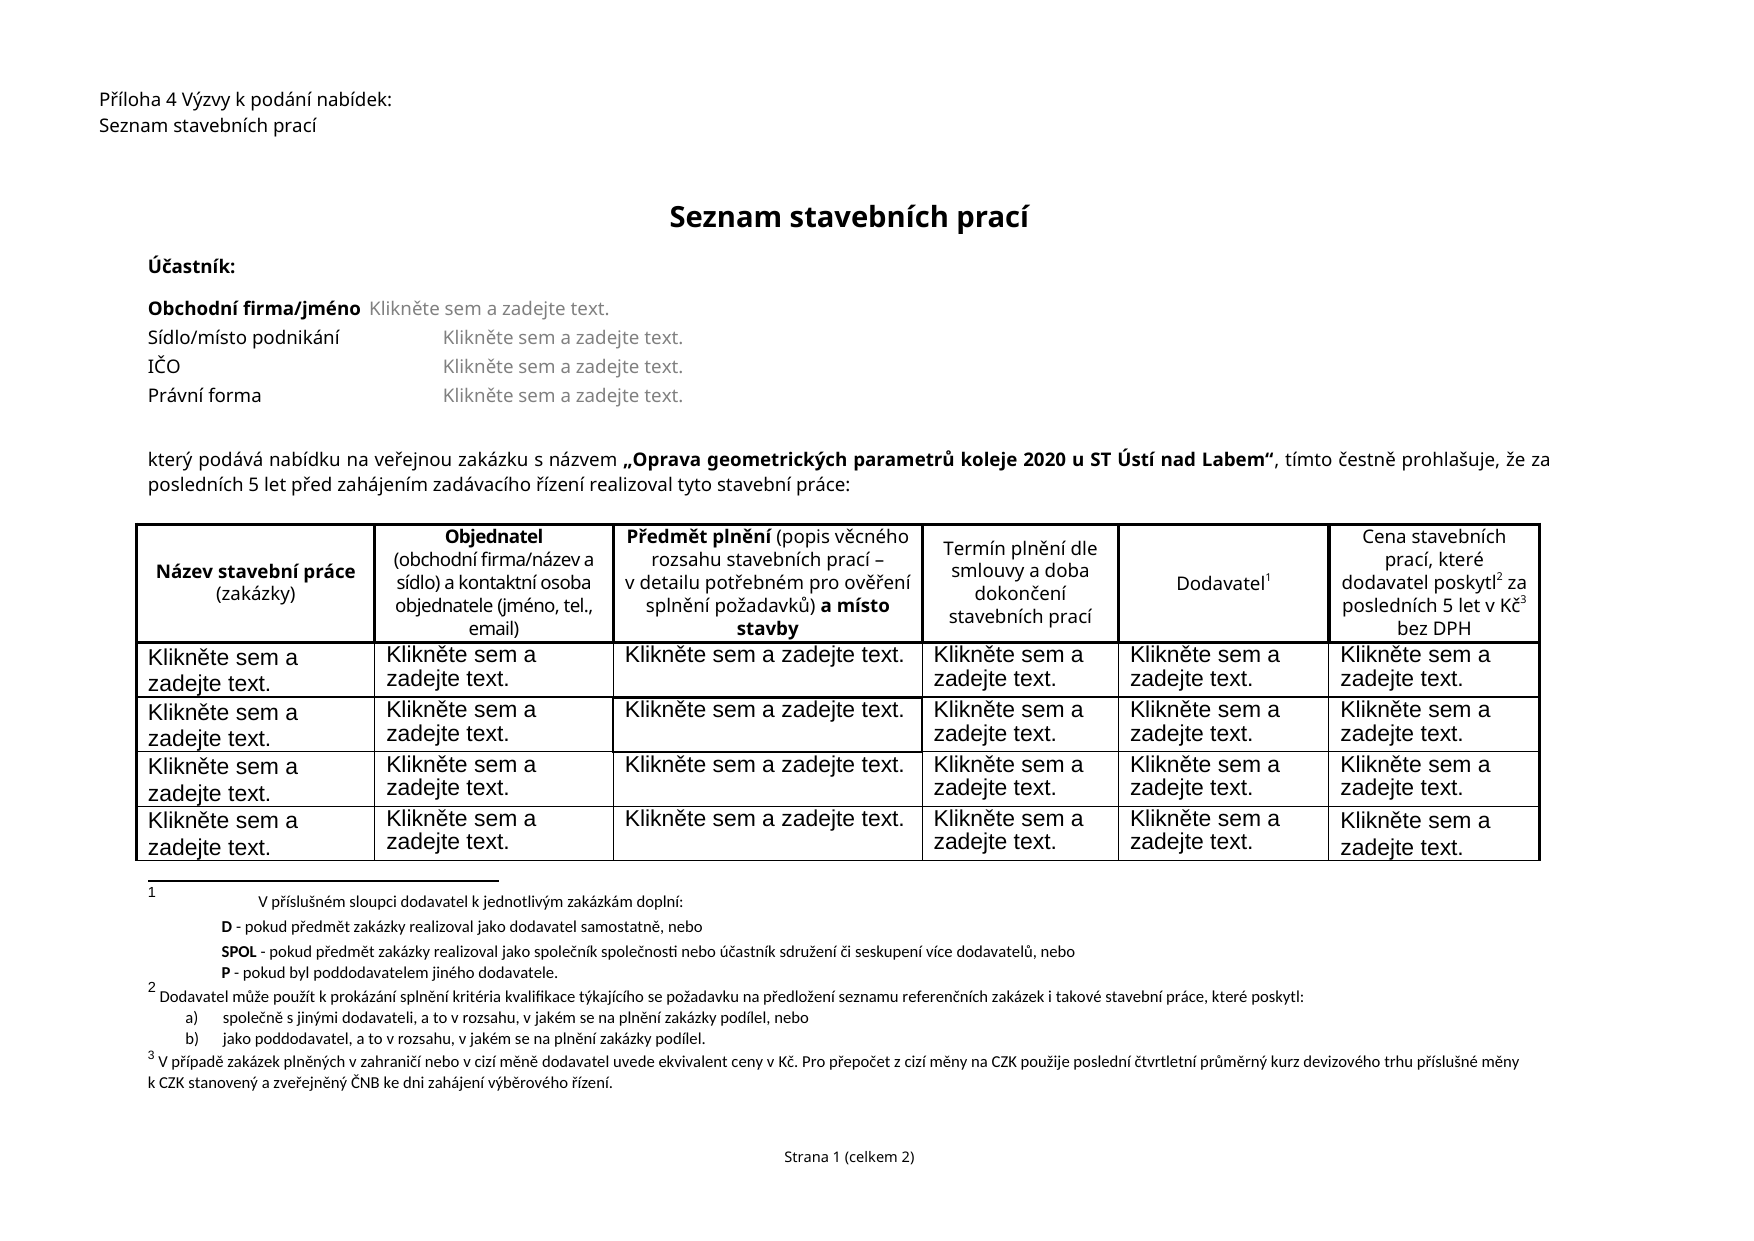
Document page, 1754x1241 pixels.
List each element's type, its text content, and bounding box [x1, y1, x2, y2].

text Účastník: [148, 249, 1551, 279]
text Právní forma [148, 379, 1551, 408]
table_header Objednatel (obchodní firma/název a sídlo) a kontaktní osoba objednatele (jméno, tel., email) [376, 526, 612, 641]
table_header Předmět plnění (popis věcného rozsahu stavebních prací – v detailu potřebném pro ověření splnění požadavků) a místo stavby [615, 526, 921, 641]
text IČO [148, 350, 1551, 379]
table_header Dodavatel [1120, 526, 1327, 641]
table_header Cena stavebních prací, které dodavatel poskytl za posledních 5 let v Kč bez DPH [1331, 526, 1538, 641]
table_header Termín plnění dle smlouvy a doba dokončení stavebních prací [924, 526, 1117, 641]
text který podává nabídku na veřejnou zakázku s názvem „Oprava geometrických parametrů koleje 2020 u ST Ústí nad Labem“, tímto čestně prohlašuje, že za posledních 5 let před zahájením zadávacího řízení realizoval tyto stavební práce: [148, 446, 1551, 497]
text Obchodní firma/jméno [148, 292, 1551, 321]
table_header Název stavební práce (zakázky) [138, 526, 373, 641]
title Seznam stavebních prací [148, 196, 1551, 236]
text Sídlo/místo podnikání [148, 321, 1551, 350]
